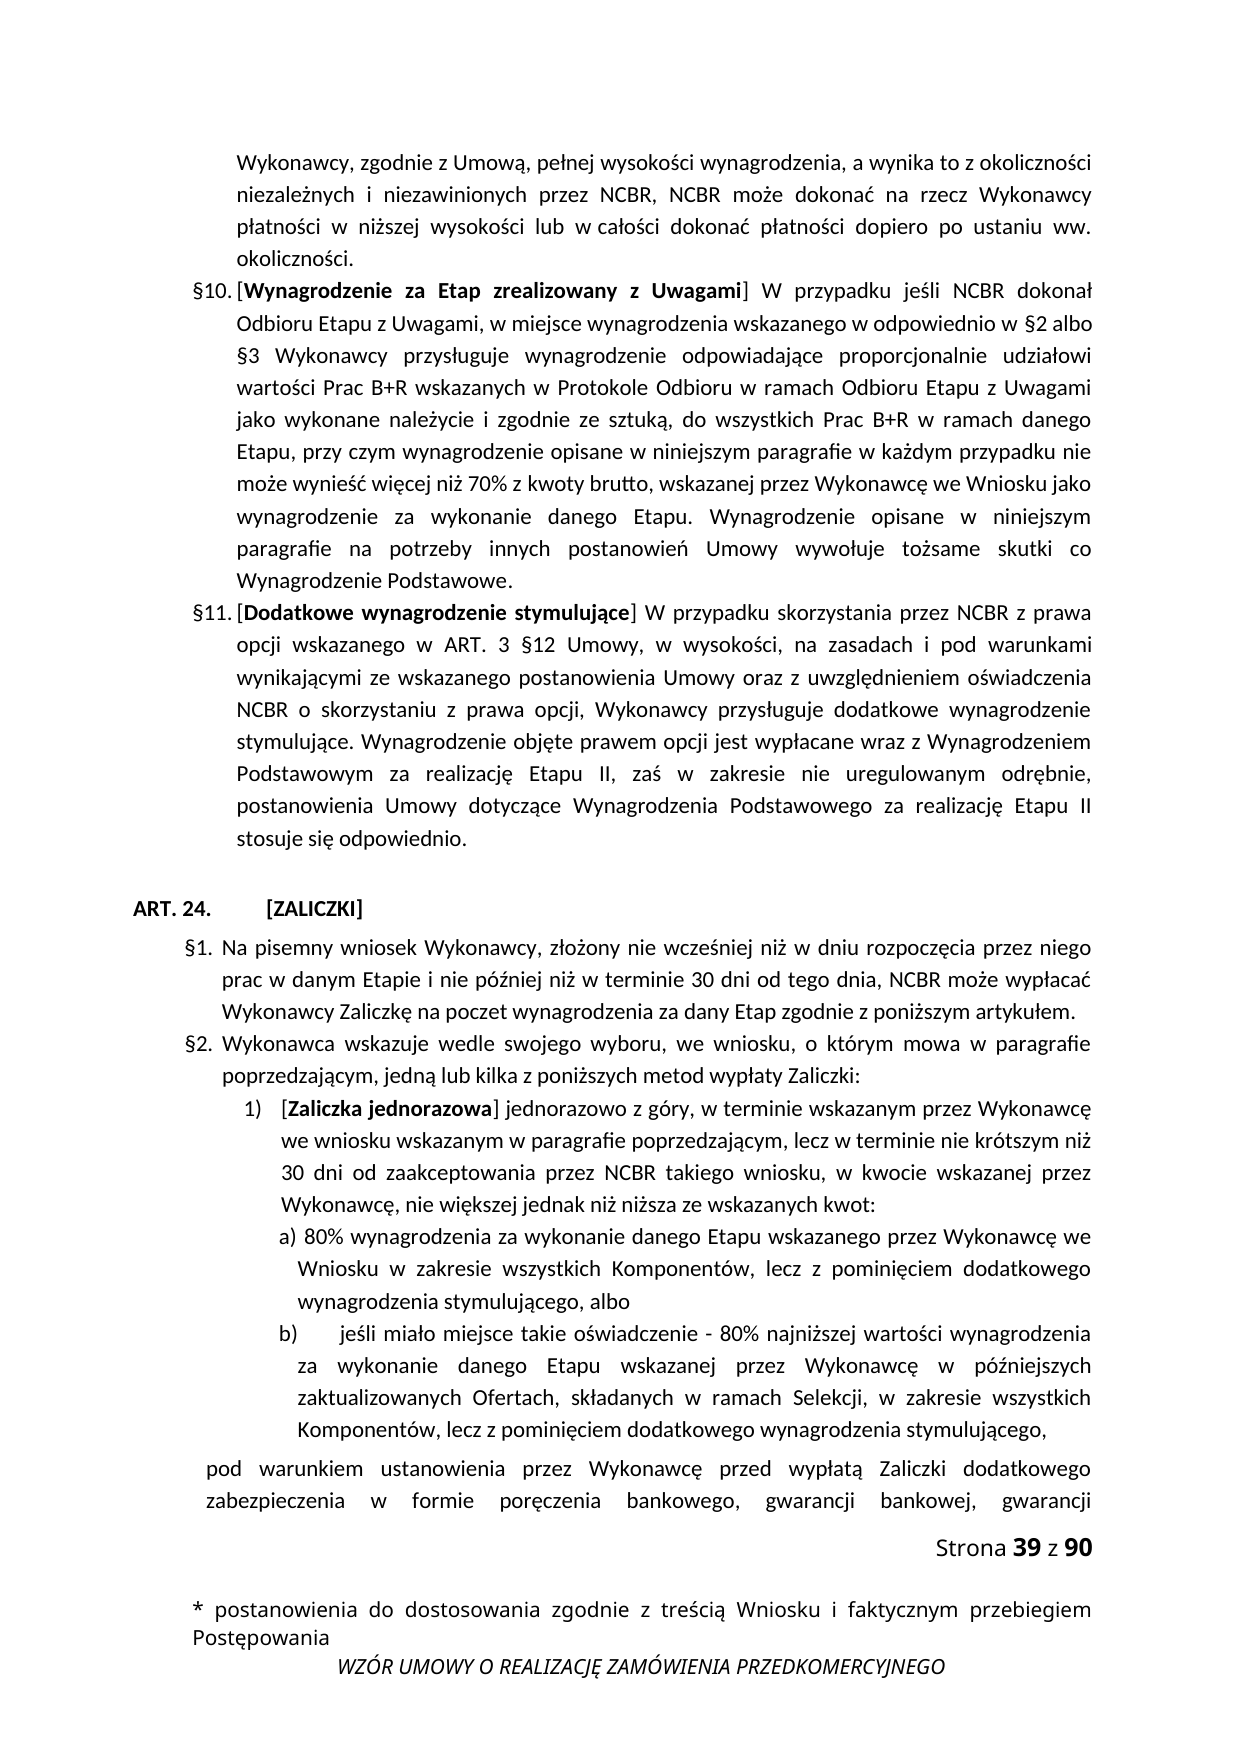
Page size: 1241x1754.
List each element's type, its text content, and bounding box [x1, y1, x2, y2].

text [206, 1454, 1093, 1514]
list [Wynagrodzenie za Etap zrealizowany z Uwagami] W przypadku jeśli NCBR dokonał Odbioru Etapu z Uwagami, w miejsce wynagrodzenia wskazanego w odpowiednio w §2 albo §3 Wykonawcy przysługuje wynagrodzenie odpowiadające proporcjonalnie udziałowi wartości Prac B+R wskazanych w Protokole Odbioru w ramach Odbioru Etapu z Uwagami jako wykonane należycie i zgodnie ze sztuką, do wszystkich Prac B+R w ramach danego Etapu, przy czym wynagrodzenie opisane w niniejszym paragrafie w każdym przypadku nie może wynieść więcej niż 70% z kwoty brutto, wskazanej przez Wykonawcę we Wniosku jako wynagrodzenie za wykonanie danego Etapu. Wynagrodzenie opisane w niniejszym paragrafie na potrzeby innych postanowień Umowy wywołuje tożsame skutki co Wynagrodzenie Podstawowe. [192, 276, 1093, 594]
list Wykonawca wskazuje wedle swojego wyboru, we wniosku, o którym mowa w paragrafie poprzedzającym, jedną lub kilka z poniższych metod wypłaty Zaliczki: [184, 1029, 1093, 1089]
subtitle [ZALICZKI] [133, 894, 1093, 922]
list Na pisemny wniosek Wykonawcy, złożony nie wcześniej niż w dniu rozpoczęcia przez niego prac w danym Etapie i nie później niż w terminie 30 dni od tego dnia, NCBR może wypłacać Wykonawcy Zaliczkę na poczet wynagrodzenia za dany Etap zgodnie z poniższym artykułem. [184, 933, 1093, 1025]
list [Dodatkowe wynagrodzenie stymulujące] W przypadku skorzystania przez NCBR z prawa opcji wskazanego w ART. 3 §12 Umowy, w wysokości, na zasadach i pod warunkami wynikającymi ze wskazanego postanowienia Umowy oraz z uwzględnieniem oświadczenia NCBR o skorzystaniu z prawa opcji, Wykonawcy przysługuje dodatkowe wynagrodzenie stymulujące. Wynagrodzenie objęte prawem opcji jest wypłacane wraz z Wynagrodzeniem Podstawowym za realizację Etapu II, zaś w zakresie nie uregulowanym odrębnie, postanowienia Umowy dotyczące Wynagrodzenia Podstawowego za realizację Etapu II stosuje się odpowiednio. [192, 598, 1093, 852]
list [192, 148, 1093, 272]
list jeśli miało miejsce takie oświadczenie - 80% najniższej wartości wynagrodzenia za wykonanie danego Etapu wskazanej przez Wykonawcę w późniejszych zaktualizowanych Ofertach, składanych w ramach Selekcji, w zakresie wszystkich Komponentów, lecz z pominięciem dodatkowego wynagrodzenia stymulującego, [279, 1319, 1093, 1443]
list [Zaliczka jednorazowa] jednorazowo z góry, w terminie wskazanym przez Wykonawcę we wniosku wskazanym w paragrafie poprzedzającym, lecz w terminie nie krótszym niż 30 dni od zaakceptowania przez NCBR takiego wniosku, w kwocie wskazanej przez Wykonawcę, nie większej jednak niż niższa ze wskazanych kwot: [243, 1094, 1093, 1218]
